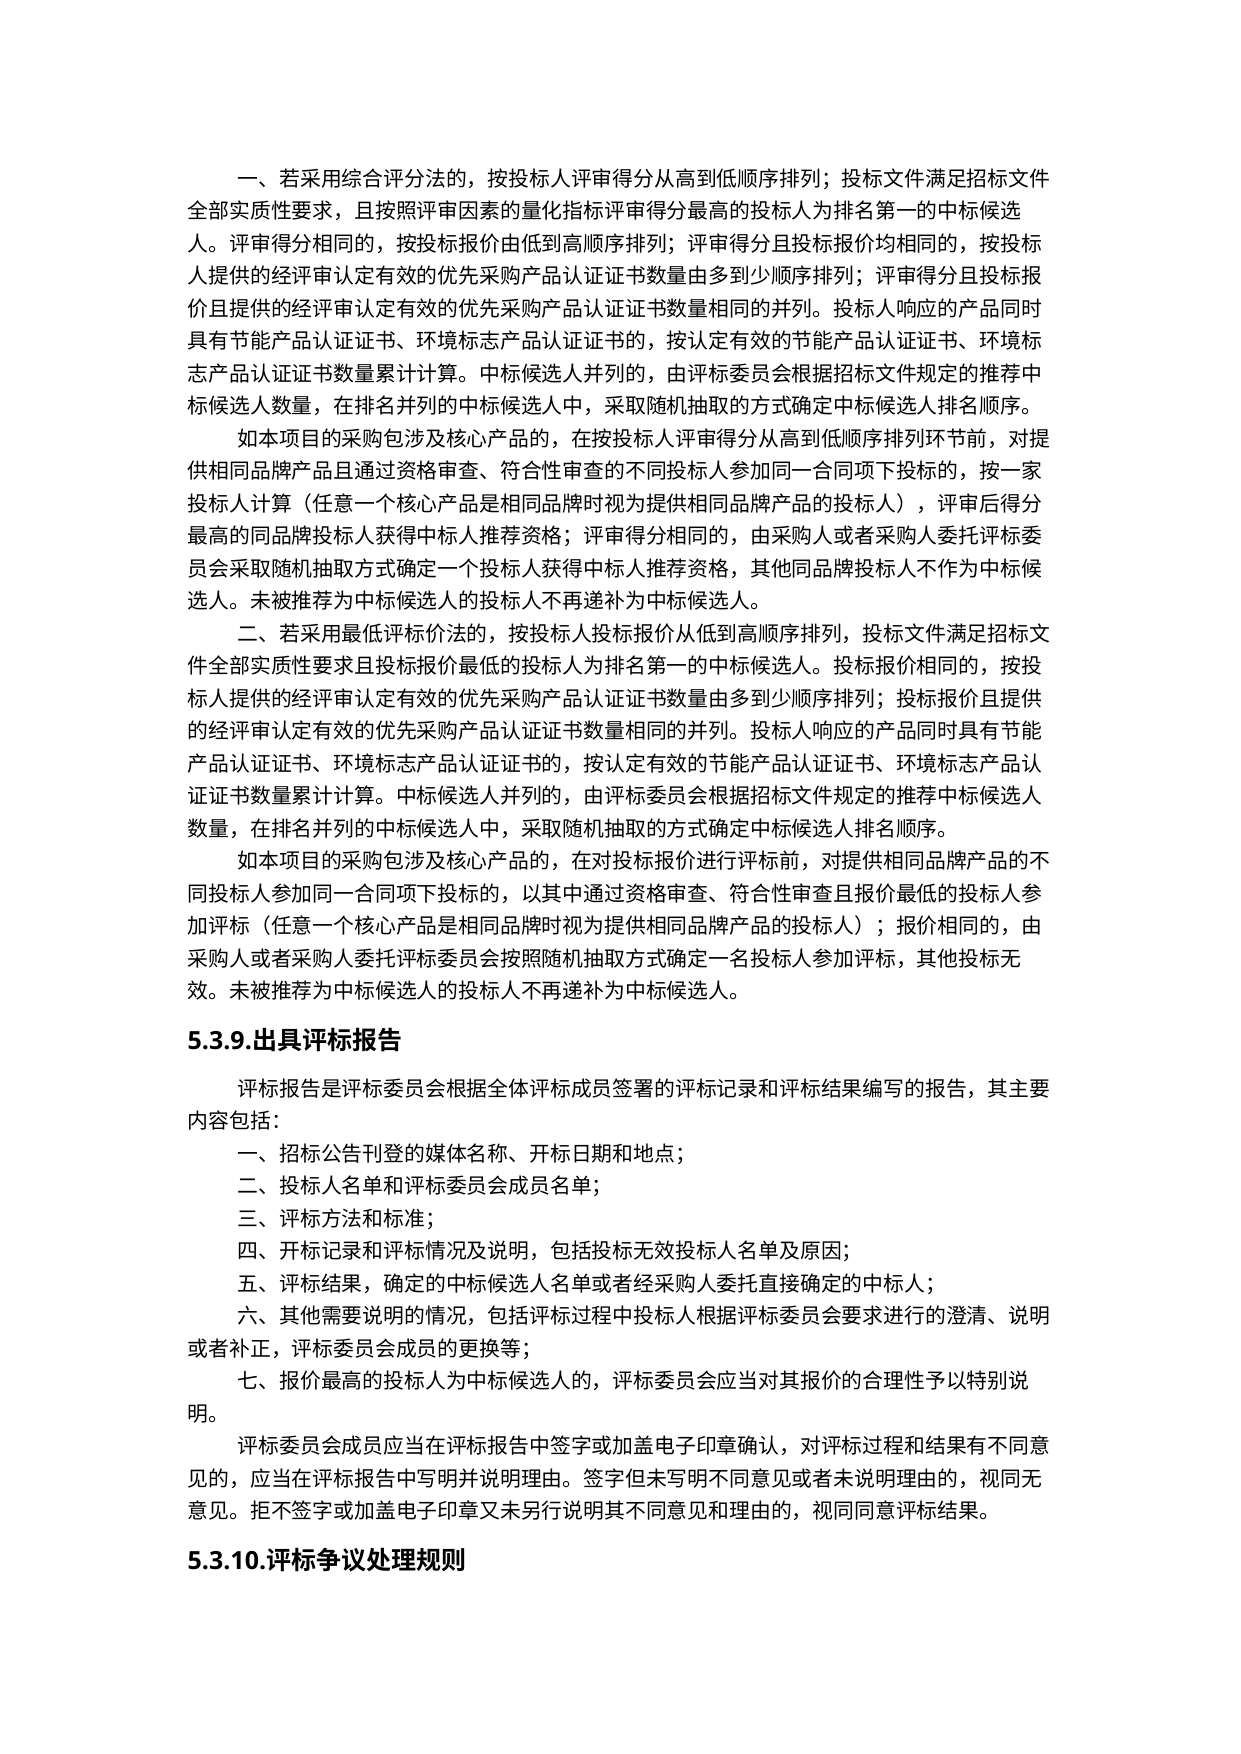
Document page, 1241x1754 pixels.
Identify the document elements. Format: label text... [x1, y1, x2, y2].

text 二、若采用最低评标价法的，按投标人投标报价从低到高顺序排列，投标文件满足招标文件全部实质性要求且投标报价最低的投标人为排名第一的中标候选人。投标报价相同的，按投标人提供的经评审认定有效的优先采购产品认证证书数量由多到少顺序排列；投标报价且提供的经评审认定有效的优先采购产品认证证书数量相同的并列。投标人响应的产品同时具有节能产品认证证书、环境标志产品认证证书的，按认定有效的节能产品认证证书、环境标志产品认证证书数量累计计算。中标候选人并列的，由评标委员会根据招标文件规定的推荐中标候选人数量，在排名并列的中标候选人中，采取随机抽取的方式确定中标候选人排名顺序。 [187, 617, 1053, 844]
text 七、报价最高的投标人为中标候选人的，评标委员会应当对其报价的合理性予以特别说明。 [187, 1364, 1053, 1429]
text 五、评标结果，确定的中标候选人名单或者经采购人委托直接确定的中标人； [187, 1267, 1053, 1299]
text 三、评标方法和标准； [187, 1202, 1053, 1234]
text 六、其他需要说明的情况，包括评标过程中投标人根据评标委员会要求进行的澄清、说明或者补正，评标委员会成员的更换等； [187, 1299, 1053, 1364]
text 如本项目的采购包涉及核心产品的，在对投标报价进行评标前，对提供相同品牌产品的不同投标人参加同一合同项下投标的，以其中通过资格审查、符合性审查且报价最低的投标人参加评标（任意一个核心产品是相同品牌时视为提供相同品牌产品的投标人）；报价相同的，由采购人或者采购人委托评标委员会按照随机抽取方式确定一名投标人参加评标，其他投标无效。未被推荐为中标候选人的投标人不再递补为中标候选人。 [187, 844, 1053, 1007]
text 二、投标人名单和评标委员会成员名单； [187, 1169, 1053, 1202]
text 如本项目的采购包涉及核心产品的，在按投标人评审得分从高到低顺序排列环节前，对提供相同品牌产品且通过资格审查、符合性审查的不同投标人参加同一合同项下投标的，按一家投标人计算（任意一个核心产品是相同品牌时视为提供相同品牌产品的投标人），评审后得分最高的同品牌投标人获得中标人推荐资格；评审得分相同的，由采购人或者采购人委托评标委员会采取随机抽取方式确定一个投标人获得中标人推荐资格，其他同品牌投标人不作为中标候选人。未被推荐为中标候选人的投标人不再递补为中标候选人。 [187, 422, 1053, 617]
text 评标报告是评标委员会根据全体评标成员签署的评标记录和评标结果编写的报告，其主要内容包括： [187, 1072, 1053, 1137]
text 评标委员会成员应当在评标报告中签字或加盖电子印章确认，对评标过程和结果有不同意见的，应当在评标报告中写明并说明理由。签字但未写明不同意见或者未说明理由的，视同无意见。拒不签字或加盖电子印章又未另行说明其不同意见和理由的，视同同意评标结果。 [187, 1429, 1053, 1527]
text 一、招标公告刊登的媒体名称、开标日期和地点； [187, 1137, 1053, 1169]
text 一、若采用综合评分法的，按投标人评审得分从高到低顺序排列；投标文件满足招标文件全部实质性要求，且按照评审因素的量化指标评审得分最高的投标人为排名第一的中标候选人。评审得分相同的，按投标报价由低到高顺序排列；评审得分且投标报价均相同的，按投标人提供的经评审认定有效的优先采购产品认证证书数量由多到少顺序排列；评审得分且投标报价且提供的经评审认定有效的优先采购产品认证证书数量相同的并列。投标人响应的产品同时具有节能产品认证证书、环境标志产品认证证书的，按认定有效的节能产品认证证书、环境标志产品认证证书数量累计计算。中标候选人并列的，由评标委员会根据招标文件规定的推荐中标候选人数量，在排名并列的中标候选人中，采取随机抽取的方式确定中标候选人排名顺序。 [187, 162, 1053, 422]
text 5.3.9.出具评标报告 [187, 1007, 1053, 1072]
text 四、开标记录和评标情况及说明，包括投标无效投标人名单及原因； [187, 1234, 1053, 1267]
text 5.3.10.评标争议处理规则 [187, 1527, 1053, 1592]
